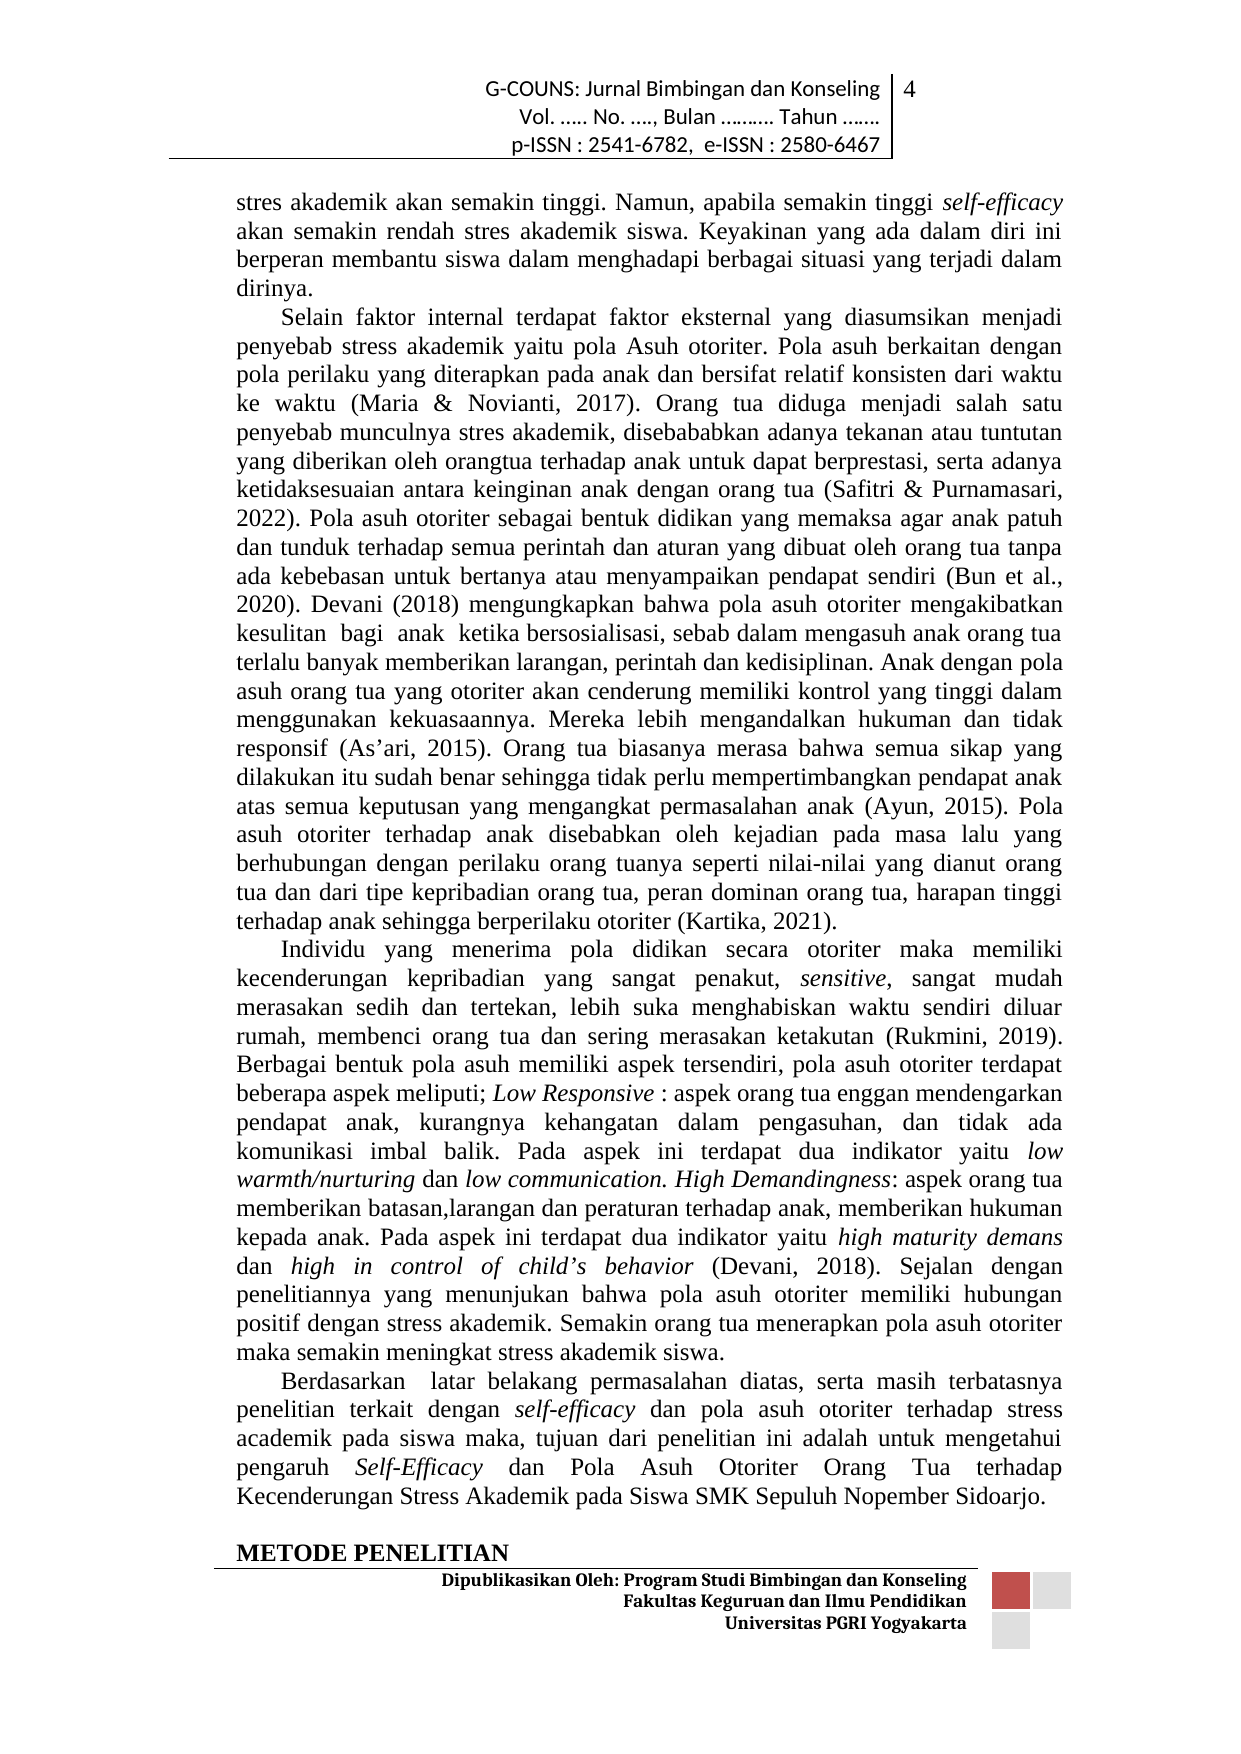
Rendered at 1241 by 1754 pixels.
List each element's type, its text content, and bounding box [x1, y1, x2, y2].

text Selain faktor internal terdapat faktor eksternal yang diasumsikan menjadi penyebab stress akademik yaitu pola Asuh otoriter. Pola asuh berkaitan dengan pola perilaku yang diterapkan pada anak dan bersifat relatif konsisten dari waktu ke waktu (Maria & Novianti, 2017). Orang tua diduga menjadi salah satu penyebab munculnya stres akademik, disebababkan adanya tekanan atau tuntutan yang diberikan oleh orangtua terhadap anak untuk dapat berprestasi, serta adanya ketidaksesuaian antara keinginan anak dengan orang tua (Safitri & Purnamasari, 2022). Pola asuh otoriter sebagai bentuk didikan yang memaksa agar anak patuh dan tunduk terhadap semua perintah dan aturan yang dibuat oleh orang tua tanpa ada kebebasan untuk bertanya atau menyampaikan pendapat sendiri (Bun et al., 2020). Devani (2018) mengungkapkan bahwa pola asuh otoriter mengakibatkan kesulitan bagi anak ketika bersosialisasi, sebab dalam mengasuh anak orang tua terlalu banyak memberikan larangan, perintah dan kedisiplinan. Anak dengan pola asuh orang tua yang otoriter akan cenderung memiliki kontrol yang tinggi dalam menggunakan kekuasaannya. Mereka lebih mengandalkan hukuman dan tidak responsif (As’ari, 2015). Orang tua biasanya merasa bahwa semua sikap yang dilakukan itu sudah benar sehingga tidak perlu mempertimbangkan pendapat anak atas semua keputusan yang mengangkat permasalahan anak (Ayun, 2015). Pola asuh otoriter terhadap anak disebabkan oleh kejadian pada masa lalu yang berhubungan dengan perilaku orang tuanya seperti nilai-nilai yang dianut orang tua dan dari tipe kepribadian orang tua, peran dominan orang tua, harapan tinggi terhadap anak sehingga berperilaku otoriter (Kartika, 2021). [236, 647, 1063, 934]
text METODE PENELITIAN [236, 1538, 1063, 1567]
text Berdasarkan latar belakang permasalahan diatas, serta masih terbatasnya penelitian terkait dengan self-efficacy dan pola asuh otoriter terhadap stress academik pada siswa maka, tujuan dari penelitian ini adalah untuk mengetahui pengaruh Self-Efficacy dan Pola Asuh Otoriter Orang Tua terhadap Kecenderungan Stress Akademik pada Siswa SMK Sepuluh Nopember Sidoarjo. [236, 1366, 1063, 1509]
text Selain faktor internal terdapat faktor eksternal yang diasumsikan menjadi penyebab stress akademik yaitu pola Asuh otoriter. Pola asuh berkaitan dengan pola perilaku yang diterapkan pada anak dan bersifat relatif konsisten dari waktu ke waktu (Maria & Novianti, 2017). Orang tua diduga menjadi salah satu penyebab munculnya stres akademik, disebababkan adanya tekanan atau tuntutan yang diberikan oleh orangtua terhadap anak untuk dapat berprestasi, serta adanya ketidaksesuaian antara keinginan anak dengan orang tua (Safitri & Purnamasari, 2022). Pola asuh otoriter sebagai bentuk didikan yang memaksa agar anak patuh dan tunduk terhadap semua perintah dan aturan yang dibuat oleh orang tua tanpa ada kebebasan untuk bertanya atau menyampaikan pendapat sendiri (Bun et al., 2020). Devani (2018) mengungkapkan bahwa pola asuh otoriter mengakibatkan kesulitan bagi anak ketika bersosialisasi, sebab dalam mengasuh anak orang tua terlalu banyak memberikan larangan, perintah dan kedisiplinan. Anak dengan pola asuh orang tua yang otoriter akan cenderung memiliki kontrol yang tinggi dalam menggunakan kekuasaannya. Mereka lebih mengandalkan hukuman dan tidak responsif (As’ari, 2015). Orang tua biasanya merasa bahwa semua sikap yang dilakukan itu sudah benar sehingga tidak perlu mempertimbangkan pendapat anak atas semua keputusan yang mengangkat permasalahan anak (Ayun, 2015). Pola asuh otoriter terhadap anak disebabkan oleh kejadian pada masa lalu yang berhubungan dengan perilaku orang tuanya seperti nilai-nilai yang dianut orang tua dan dari tipe kepribadian orang tua, peran dominan orang tua, harapan tinggi terhadap anak sehingga berperilaku otoriter (Kartika, 2021). [236, 302, 1063, 618]
text Individu yang menerima pola didikan secara otoriter maka memiliki kecenderungan kepribadian yang sangat penakut, sensitive, sangat mudah merasakan sedih dan tertekan, lebih suka menghabiskan waktu sendiri diluar rumah, membenci orang tua dan sering merasakan ketakutan (Rukmini, 2019). Berbagai bentuk pola asuh memiliki aspek tersendiri, pola asuh otoriter terdapat beberapa aspek meliputi; Low Responsive : aspek orang tua enggan mendengarkan pendapat anak, kurangnya kehangatan dalam pengasuhan, dan tidak ada komunikasi imbal balik. Pada aspek ini terdapat dua indikator yaitu low warmth/nurturing dan low communication. High Demandingness: aspek orang tua memberikan batasan,larangan dan peraturan terhadap anak, memberikan hukuman kepada anak. Pada aspek ini terdapat dua indikator yaitu high maturity demans dan high in control of child’s behavior (Devani, 2018). Sejalan dengan penelitiannya yang menunjukan bahwa pola asuh otoriter memiliki hubungan positif dengan stress akademik. Semakin orang tua menerapkan pola asuh otoriter maka semakin meningkat stress akademik siswa. [236, 934, 1063, 1366]
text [236, 187, 1063, 302]
